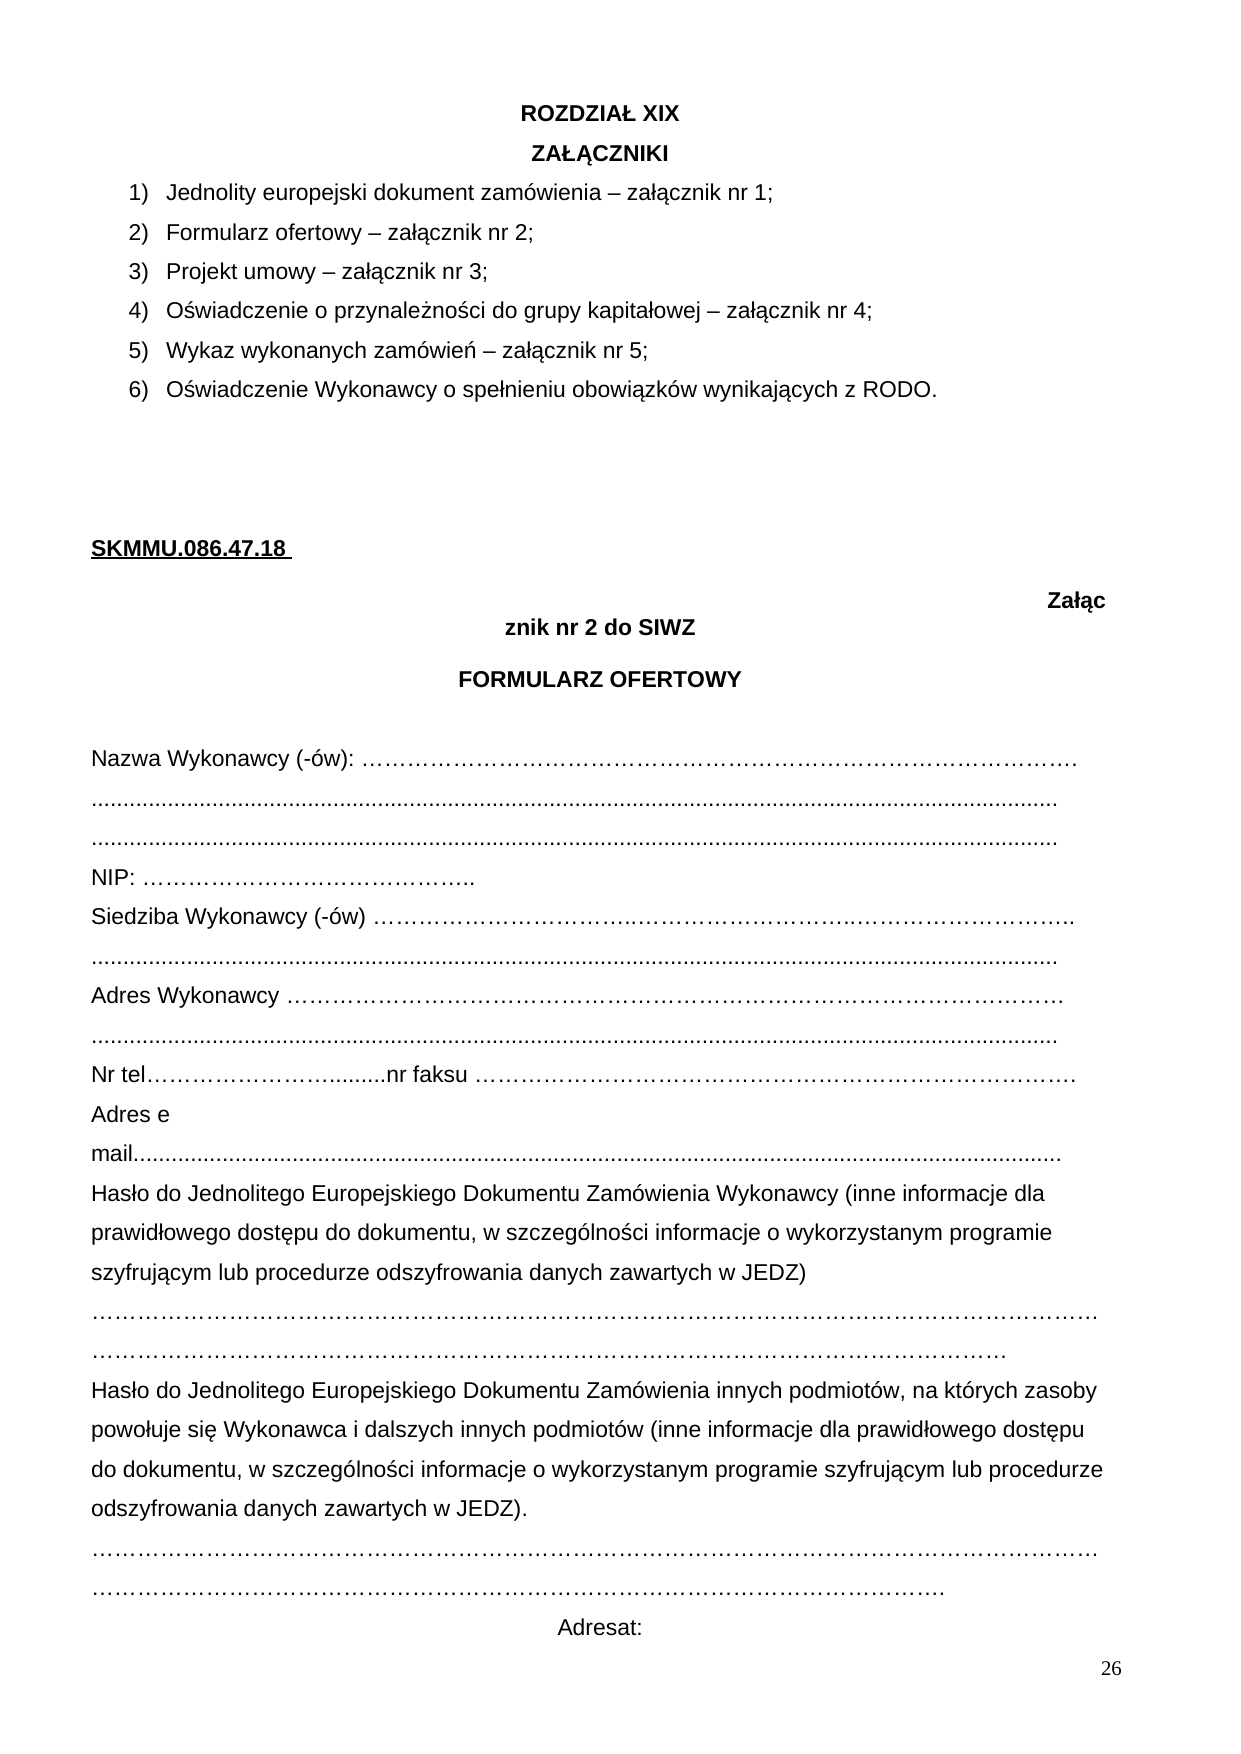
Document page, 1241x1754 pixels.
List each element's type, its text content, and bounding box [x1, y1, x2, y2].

list Jednolity europejski dokument zamówienia – załącznik nr 1; [128, 179, 1109, 205]
list Oświadczenie o przynależności do grupy kapitałowej – załącznik nr 4; [128, 297, 1109, 324]
text ........................................................................................................................................................ [91, 1022, 1109, 1048]
list Wykaz wykonanych zamówień – załącznik nr 5; [128, 337, 1109, 363]
text SKMMU.086.47.18 [91, 534, 1109, 561]
text Hasło do Jednolitego Europejskiego Dokumentu Zamówienia innych podmiotów, na których zasoby powołuje się Wykonawca i dalszych innych podmiotów (inne informacje dla prawidłowego dostępu do dokumentu, w szczególności informacje o wykorzystanym programie szyfrującym lub procedurze odszyfrowania danych zawartych w JEDZ).………………………………………………………………………………………………………………………………………………………………………………………………………………………. [91, 1377, 1109, 1601]
text Nr tel…………………….........nr faksu ……………………………………………………………………. [91, 1061, 1109, 1087]
text Siedziba Wykonawcy (-ów) ……………………………..………………………..……………………….. [91, 903, 1109, 929]
text ZAŁĄCZNIKI [91, 139, 1109, 166]
list Oświadczenie Wykonawcy o spełnieniu obowiązków wynikających z RODO. [128, 376, 1109, 403]
text NIP: …………………………………….. [91, 864, 1109, 890]
text ........................................................................................................................................................ [91, 824, 1109, 851]
text Adresat: [91, 1614, 1109, 1640]
text Hasło do Jednolitego Europejskiego Dokumentu Zamówienia Wykonawcy (inne informacje dla prawidłowego dostępu do dokumentu, w szczególności informacje o wykorzystanym programie szyfrującym lub procedurze odszyfrowania danych zawartych w JEDZ) ……………………………………………………………………………………………………………………………………………………………………………………………………………………………… [91, 1179, 1109, 1364]
text ........................................................................................................................................................ [91, 943, 1109, 969]
text Adres e mail.................................................................................................................................................. [91, 1101, 1109, 1166]
list Formularz ofertowy – załącznik nr 2; [128, 218, 1109, 245]
text ROZDZIAŁ XIX [91, 100, 1109, 126]
text Załącznik nr 2 do SIWZ [91, 587, 1109, 640]
text FORMULARZ OFERTOWY [91, 666, 1109, 693]
text Nazwa Wykonawcy (-ów): …………………………………………………………………………………. ........................................................................................................................................................ [91, 745, 1109, 811]
list Projekt umowy – załącznik nr 3; [128, 258, 1109, 284]
text Adres Wykonawcy ………………………………………………………………………………………… [91, 982, 1109, 1008]
